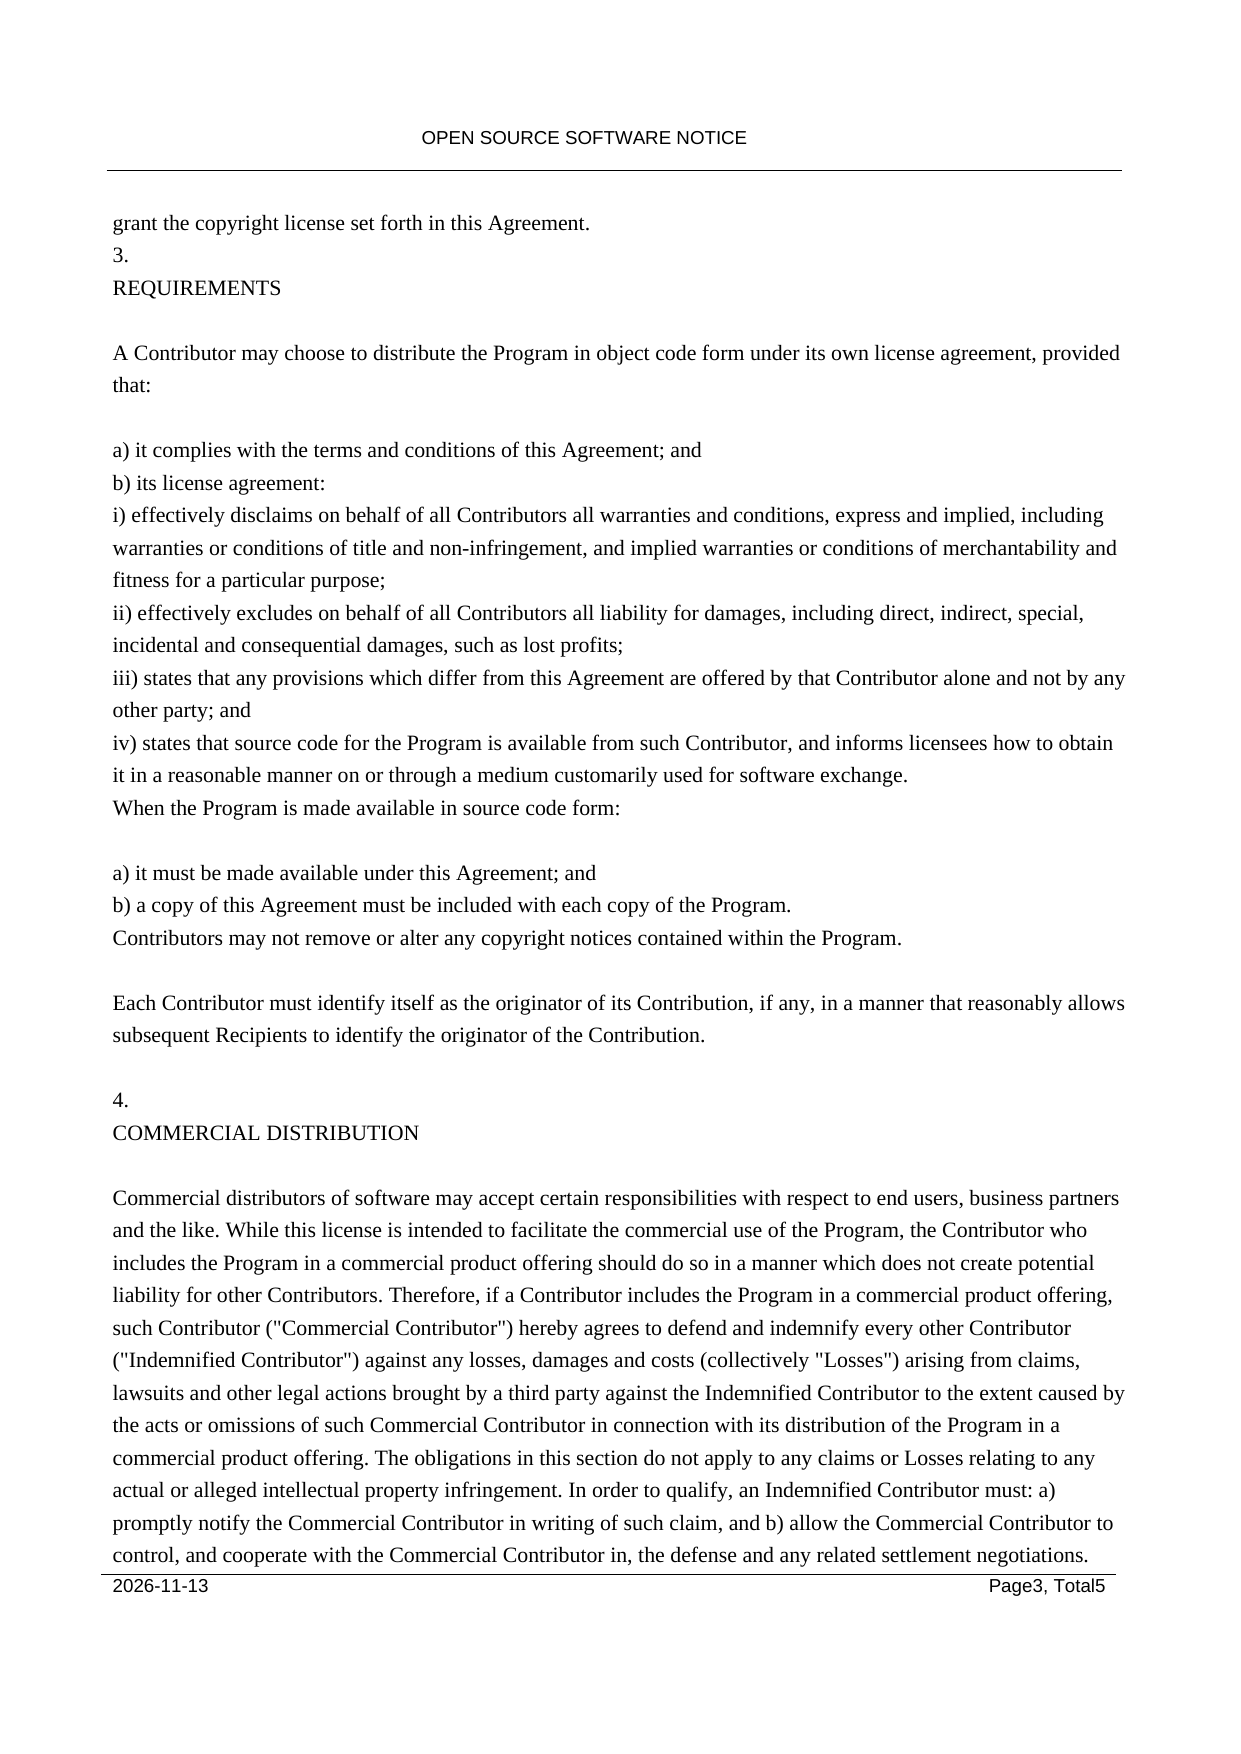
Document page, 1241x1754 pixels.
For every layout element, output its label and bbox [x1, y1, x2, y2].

text [112, 206, 1128, 1571]
